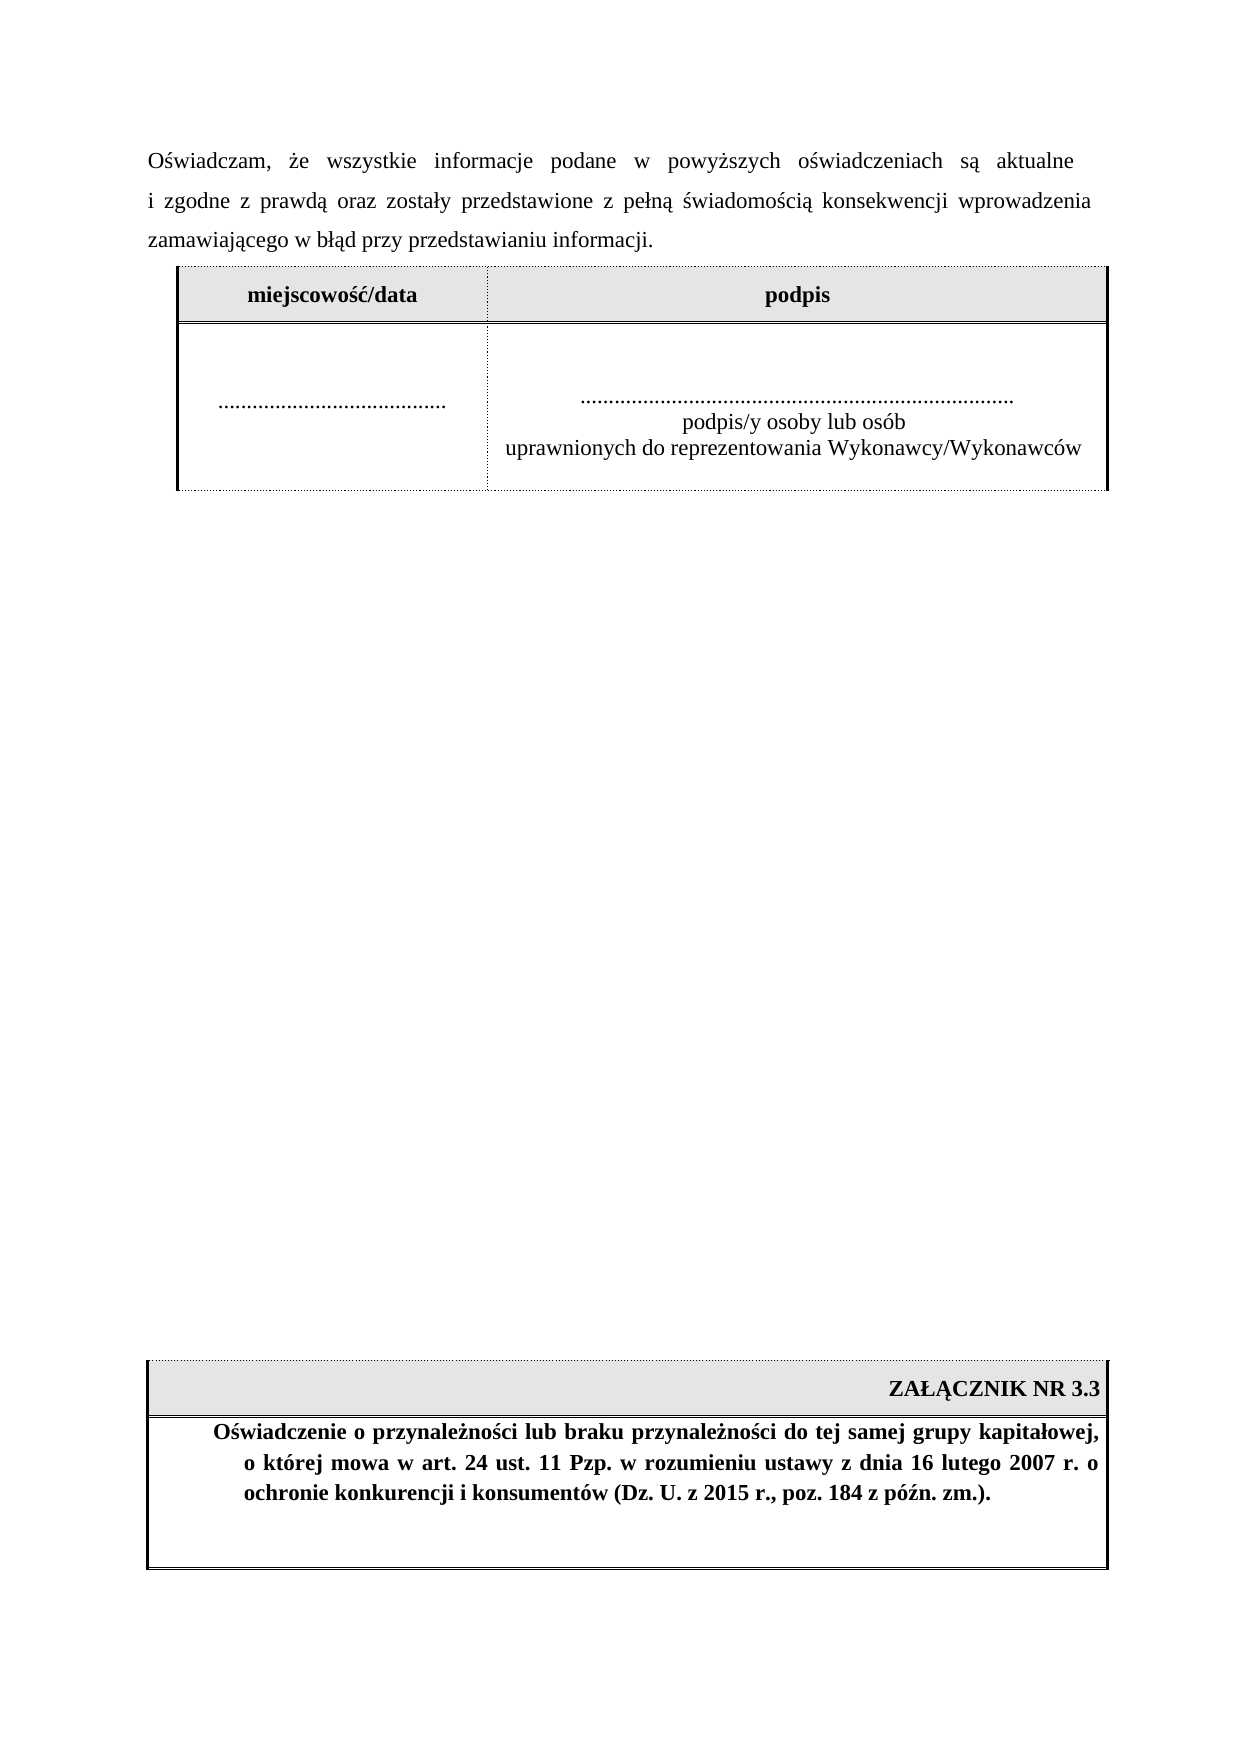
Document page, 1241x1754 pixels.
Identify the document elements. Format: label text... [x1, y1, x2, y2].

table_cell ........................................ [179, 324, 487, 489]
table_cell Oświadczenie o przynależności lub braku przynależności do tej samej grupy kapitałowej, o której mowa w art. 24 ust. 11 Pzp. w rozumieniu ustawy z dnia 16 lutego 2007 r. o ochronie konkurencji i konsumentów (Dz. U. z 2015 r., poz. 184 z późn. zm.). [149, 1418, 1106, 1567]
table_header miejscowość/data [179, 266, 487, 321]
text Oświadczam, że wszystkie informacje podane w powyższych oświadczeniach są aktualne i zgodne z prawdą oraz zostały przedstawione z pełną świadomością konsekwencji wprowadzenia zamawiającego w błąd przy przedstawianiu informacji. [148, 148, 1093, 253]
table_header ZAŁĄCZNIK NR 3.3 [149, 1360, 1106, 1415]
table_header podpis [487, 266, 1106, 321]
